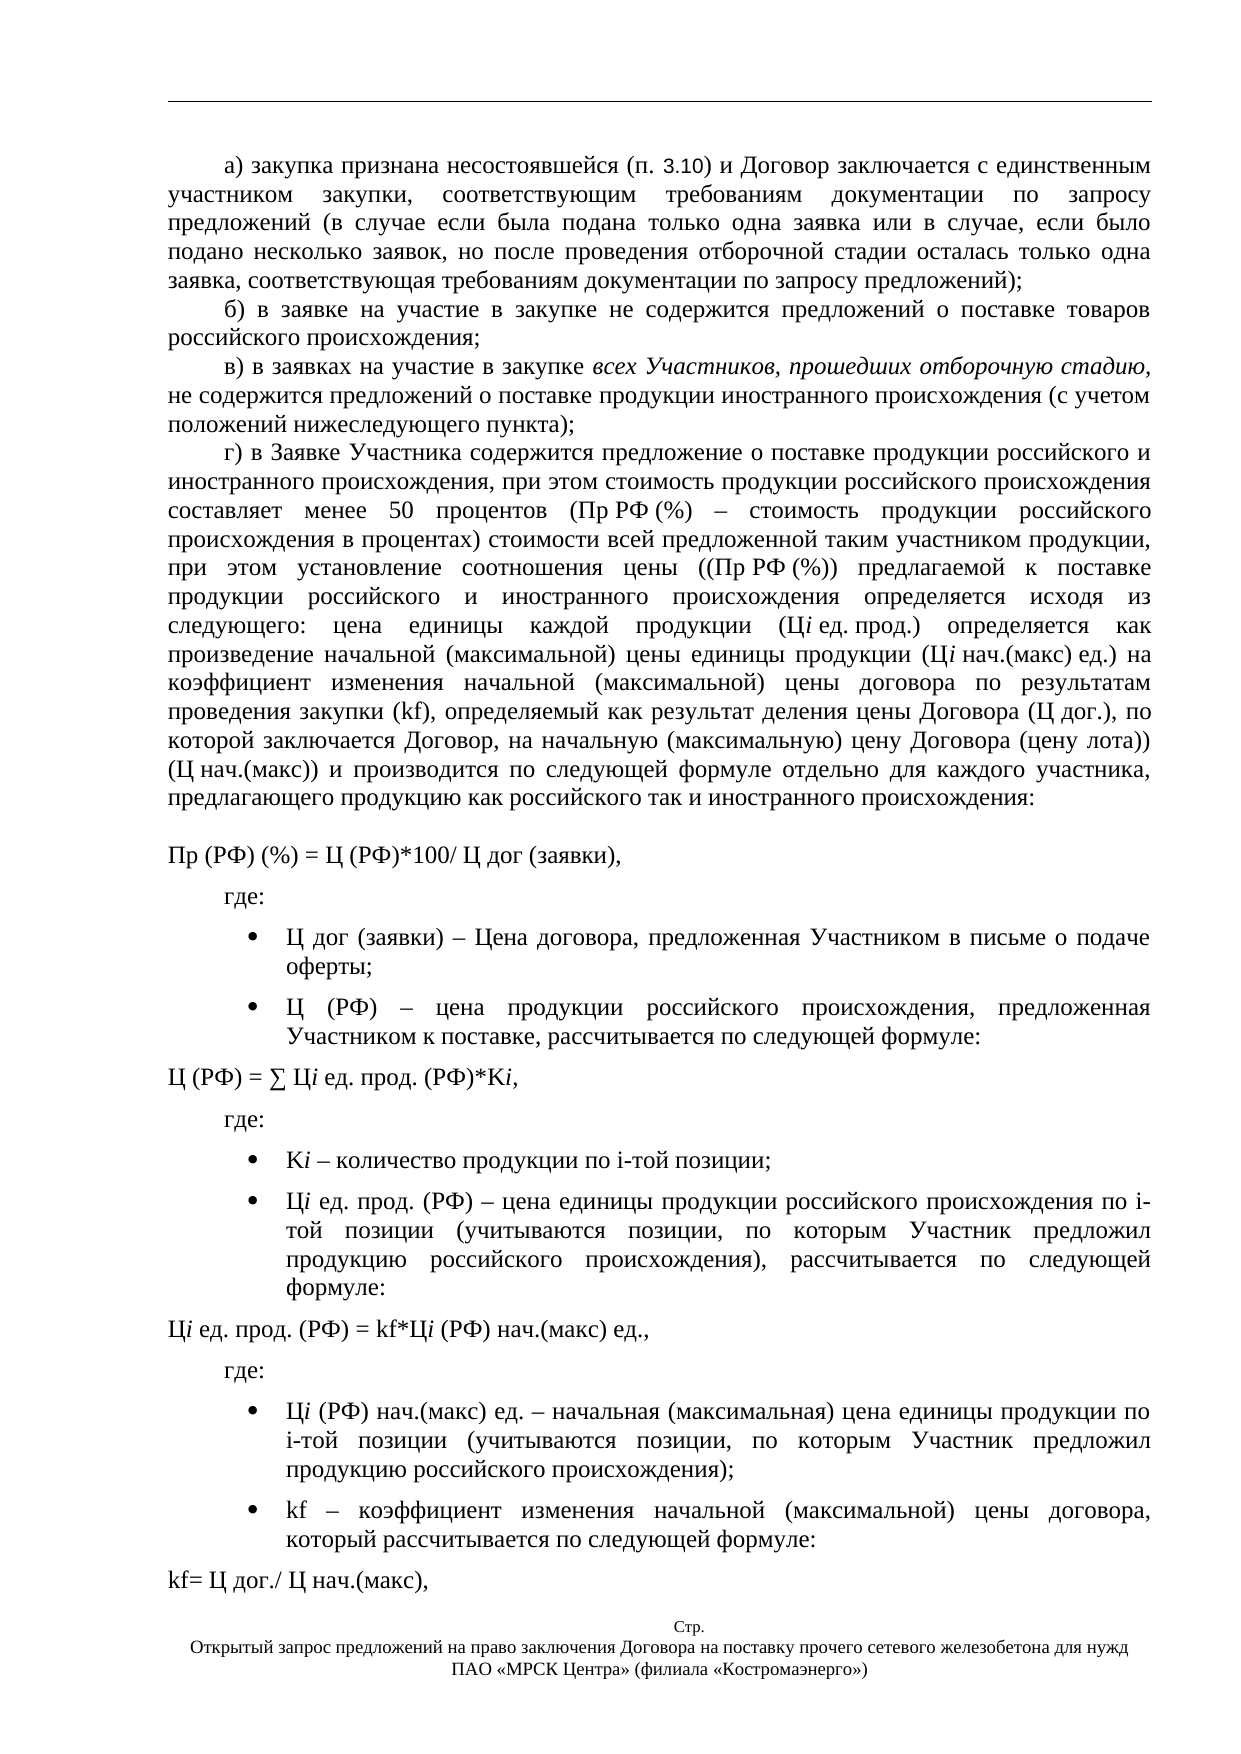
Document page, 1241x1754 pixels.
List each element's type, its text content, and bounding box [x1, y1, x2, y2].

text б) в заявке на участие в закупке не содержится предложений о поставке товаров российского происхождения; [168, 294, 1152, 351]
list Пр (РФ) (%) = Ц (РФ)*100/ Ц дог (заявки), [168, 840, 1152, 869]
list Цi ед. прод. (РФ) – цена единицы продукции российского происхождения по i-той позиции (учитываются позиции, по которым Участник предложил продукцию российского происхождения), рассчитывается по следующей формуле: [248, 1186, 1152, 1301]
list kf= Ц дог./ Ц нач.(макс), [168, 1565, 1152, 1594]
list Цi ед. прод. (РФ) = kf*Цi (РФ) нач.(макс) ед., [168, 1314, 1152, 1342]
list kf – коэффициент изменения начальной (максимальной) цены договора, который рассчитывается по следующей формуле: [248, 1495, 1152, 1552]
list где: [224, 881, 1152, 910]
list Ц (РФ) = ∑ Цi ед. прод. (РФ)*Ki, [168, 1062, 1152, 1091]
text а) закупка признана несостоявшейся (п. 3.10) и Договор заключается с единственным участником закупки, соответствующим требованиям документации по запросу предложений (в случае если была подана только одна заявка или в случае, если было подано несколько заявок, но после проведения отборочной стадии осталась только одна заявка, соответствующая требованиям документации по запросу предложений); [168, 150, 1152, 294]
list Ц (РФ) – цена продукции российского происхождения, предложенная Участником к поставке, рассчитывается по следующей формуле: [248, 992, 1152, 1050]
text г) в Заявке Участника содержится предложение о поставке продукции российского и иностранного происхождения, при этом стоимость продукции российского происхождения составляет менее 50 процентов (Пр РФ (%) – стоимость продукции российского происхождения в процентах) стоимости всей предложенной таким участником продукции, при этом установление соотношения цены ((Пр РФ (%)) предлагаемой к поставке продукции российского и иностранного происхождения определяется исходя из следующего: цена единицы каждой продукции (Цi ед. прод.) определяется как произведение начальной (максимальной) цены единицы продукции (Цi нач.(макс) ед.) на коэффициент изменения начальной (максимальной) цены договора по результатам проведения закупки (kf), определяемый как результат деления цены Договора (Ц дог.), по которой заключается Договор, на начальную (максимальную) цену Договора (цену лота)) (Ц нач.(макс)) и производится по следующей формуле отдельно для каждого участника, предлагающего продукцию как российского так и иностранного происхождения: [168, 437, 1152, 811]
list где: [224, 1355, 1152, 1384]
list Ц дог (заявки) – Цена договора, предложенная Участником в письме о подаче оферты; [248, 922, 1152, 980]
text в) в заявках на участие в закупке всех Участников, прошедших отборочную стадию, не содержится предложений о поставке продукции иностранного происхождения (с учетом положений нижеследующего пункта); [168, 351, 1152, 437]
list Ki – количество продукции по i-той позиции; [248, 1145, 1152, 1174]
list Цi (РФ) нач.(макс) ед. – начальная (максимальная) цена единицы продукции по i-той позиции (учитываются позиции, по которым Участник предложил продукцию российского происхождения); [248, 1396, 1152, 1482]
list где: [224, 1104, 1152, 1132]
